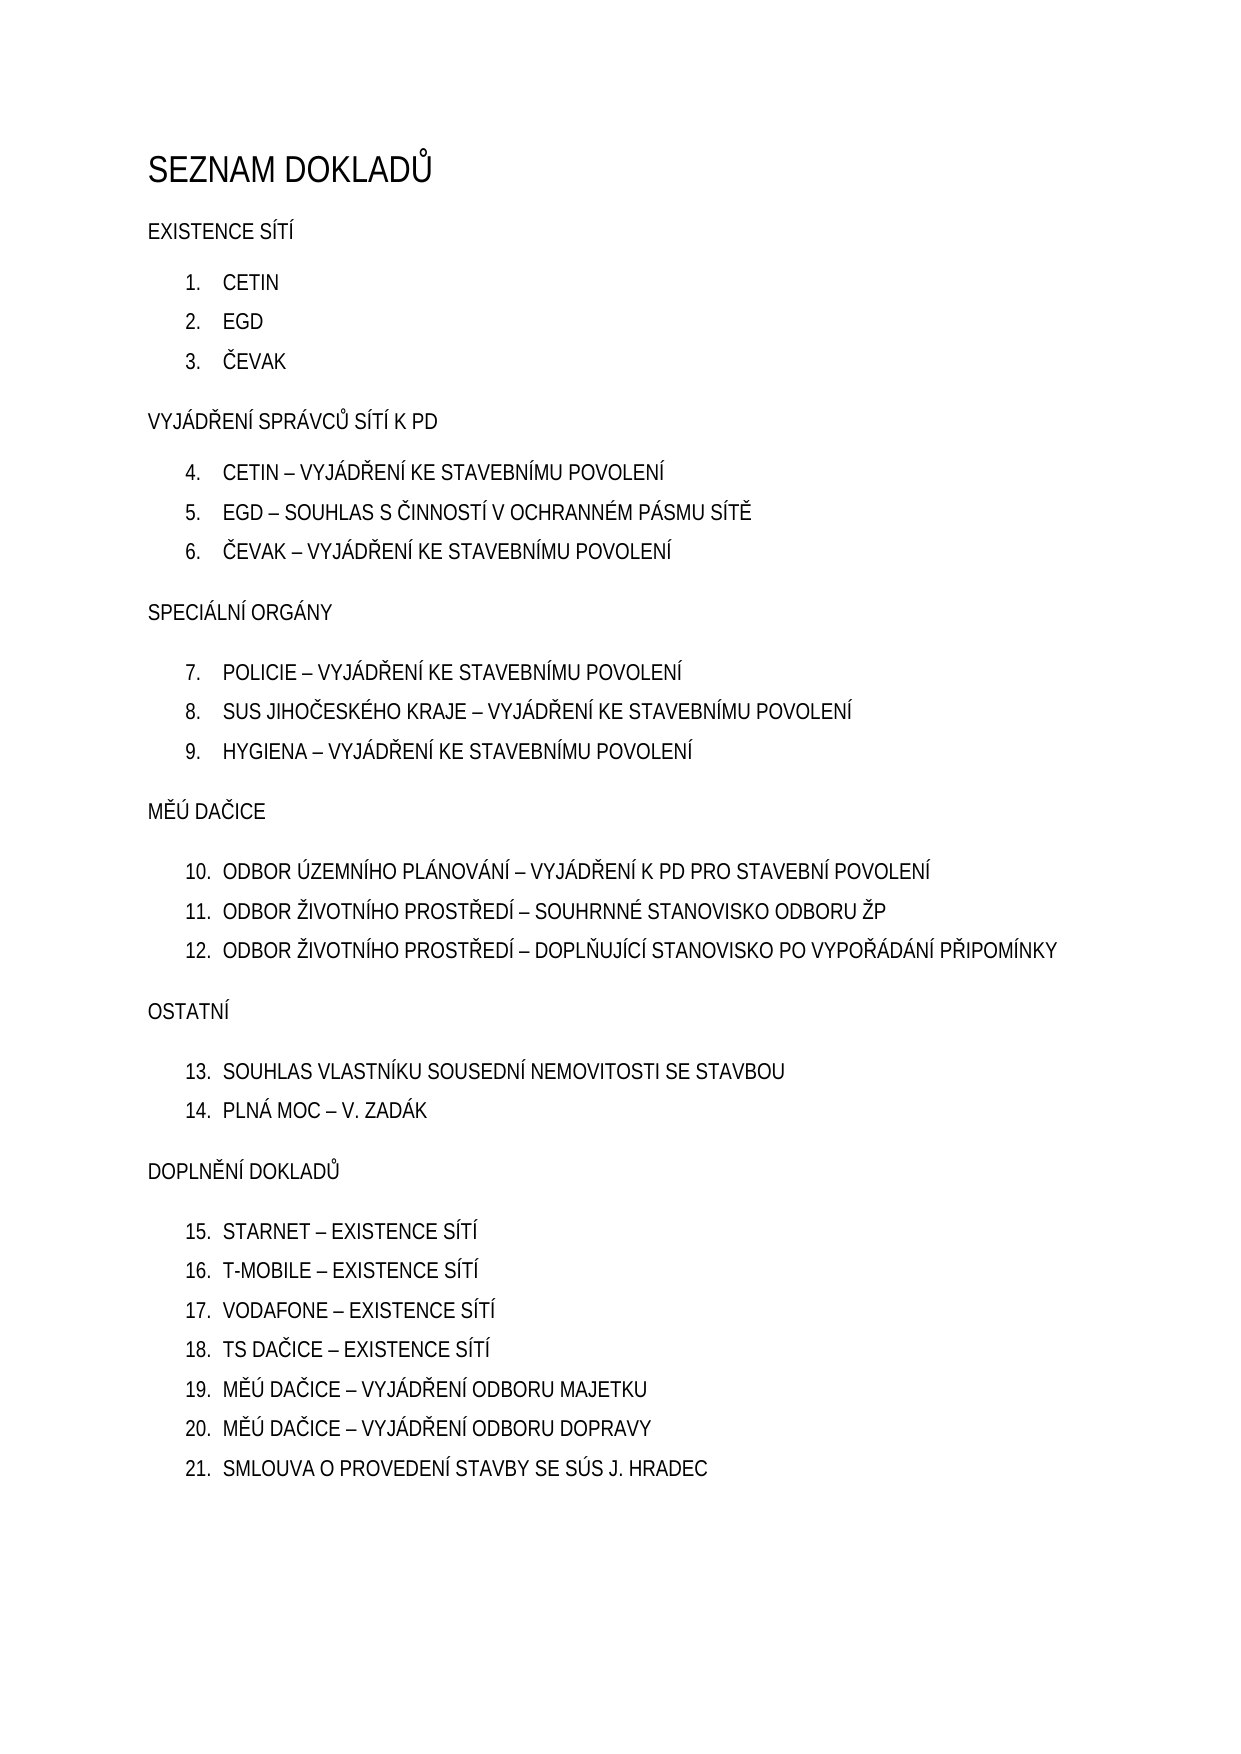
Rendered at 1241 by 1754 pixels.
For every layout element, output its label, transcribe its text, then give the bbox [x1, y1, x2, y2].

text EXISTENCE SÍTÍ [148, 218, 1093, 244]
text VYJÁDŘENÍ SPRÁVCŮ SÍTÍ K PD [148, 408, 1093, 434]
list ČEVAK – VYJÁDŘENÍ KE STAVEBNÍMU POVOLENÍ [185, 538, 1093, 564]
text MĚÚ DAČICE [148, 798, 1093, 824]
list Starnet – existence sítí [185, 1218, 1093, 1244]
list EGD – SOUHLAS S ČINNOSTÍ V OCHRANNÉM PÁSMU SÍTĚ [185, 499, 1093, 525]
list T-Mobile – existence sítí [185, 1257, 1093, 1284]
list PLNÁ MOC – V. ZADÁK [185, 1097, 1093, 1124]
text OSTATNÍ [148, 998, 1093, 1024]
list SMLOUVA O PROVEDENÍ STAVBY SE SÚS J. HRADEC [185, 1455, 1093, 1481]
list SOUHLAS VLASTNÍKU SOUSEDNÍ NEMOVITOSTI SE STAVBOU [185, 1058, 1093, 1084]
list ODBOR ŽIVOTNÍHO PROSTŘEDÍ – SOUHRNNÉ STANOVISKO ODBORU ŽP [185, 898, 1093, 924]
list ČEVAK [185, 348, 1093, 374]
list ODBOR ŽIVOTNÍHO PROSTŘEDÍ – DOPLŇUJÍCÍ STANOVISKO PO VYPOŘÁDÁNÍ PŘIPOMÍNKY [185, 937, 1093, 964]
list CETIN – VYJÁDŘENÍ KE STAVEBNÍMU POVOLENÍ [185, 459, 1093, 486]
list Vodafone – existence sítí [185, 1297, 1093, 1323]
text SPECIÁLNÍ ORGÁNY [148, 598, 1093, 625]
list CETIN [185, 269, 1093, 295]
list SUS JIHOČESKÉHO KRAJE – VYJÁDŘENÍ KE STAVEBNÍMU POVOLENÍ [185, 698, 1093, 724]
text SEZNAM DOKLADŮ [148, 148, 1093, 191]
list MĚÚ DAČICE – VYJÁDŘENÍ ODBORU DOPRAVY [185, 1415, 1093, 1442]
list POLICIE – VYJÁDŘENÍ KE STAVEBNÍMU POVOLENÍ [185, 659, 1093, 685]
list ODBOR ÚZEMNÍHO PLÁNOVÁNÍ – VYJÁDŘENÍ K PD PRO STAVEBNÍ POVOLENÍ [185, 858, 1093, 885]
text DOPLNĚNÍ DOKLADŮ [148, 1158, 1093, 1184]
list EGD [185, 308, 1093, 335]
list HYGIENA – VYJÁDŘENÍ KE STAVEBNÍMU POVOLENÍ [185, 738, 1093, 764]
list TS Dačice – existence sítí [185, 1336, 1093, 1363]
list MěÚ Dačice – vyjádření odboru majetku [185, 1376, 1093, 1402]
